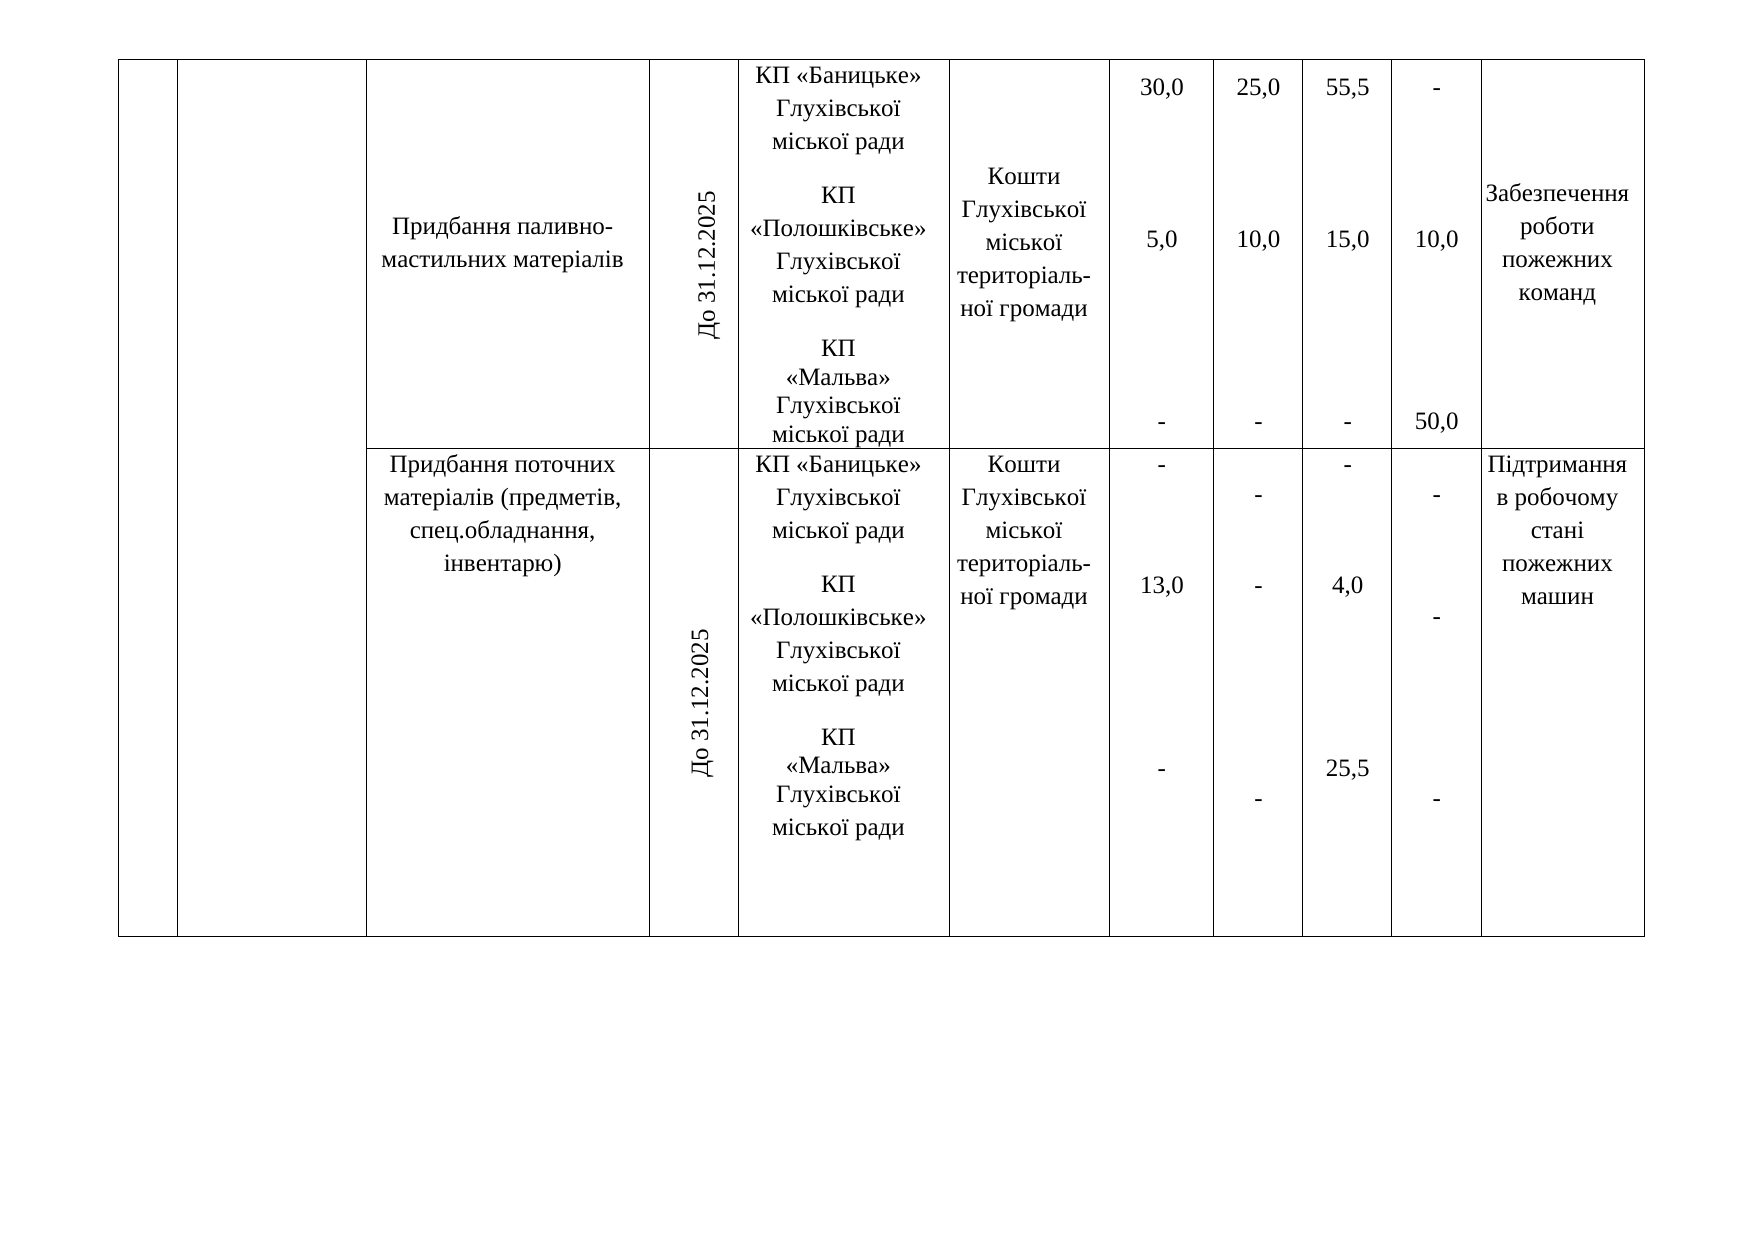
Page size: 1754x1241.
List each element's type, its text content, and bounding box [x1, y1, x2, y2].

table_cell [950, 449, 1109, 936]
table_cell До 31.12.2025 [650, 60, 738, 448]
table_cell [739, 449, 949, 936]
table_cell Кошти Глухівської міської територіаль-ної громади [950, 60, 1109, 448]
table_cell - 13,0 - [1110, 449, 1213, 936]
table_cell 25,0 10,0 - [1214, 60, 1302, 448]
table_cell Придбання поточних матеріалів (предметів, спец.обладнання, інвентарю) [367, 449, 649, 936]
table_cell - - - [1392, 449, 1481, 936]
table_cell До 31.12.2025 [650, 449, 738, 936]
table_cell КП «Баницьке» Глухівської міської ради КП «Полошківське» Глухівської міської ради КП «Мальва» Глухівської міської ради [739, 60, 949, 448]
table_cell - 10,0 50,0 [1392, 60, 1481, 448]
table_cell 30,0 5,0 - [1110, 60, 1213, 448]
table_cell 55,5 15,0 - [1303, 60, 1391, 448]
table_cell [1482, 449, 1644, 936]
table_cell Забезпечення роботи пожежних команд [1482, 60, 1644, 448]
table_cell - 4,0 25,5 [1303, 449, 1391, 936]
table_cell Придбання паливно-мастильних матеріалів [367, 60, 649, 448]
table_cell - - - [1214, 449, 1302, 936]
